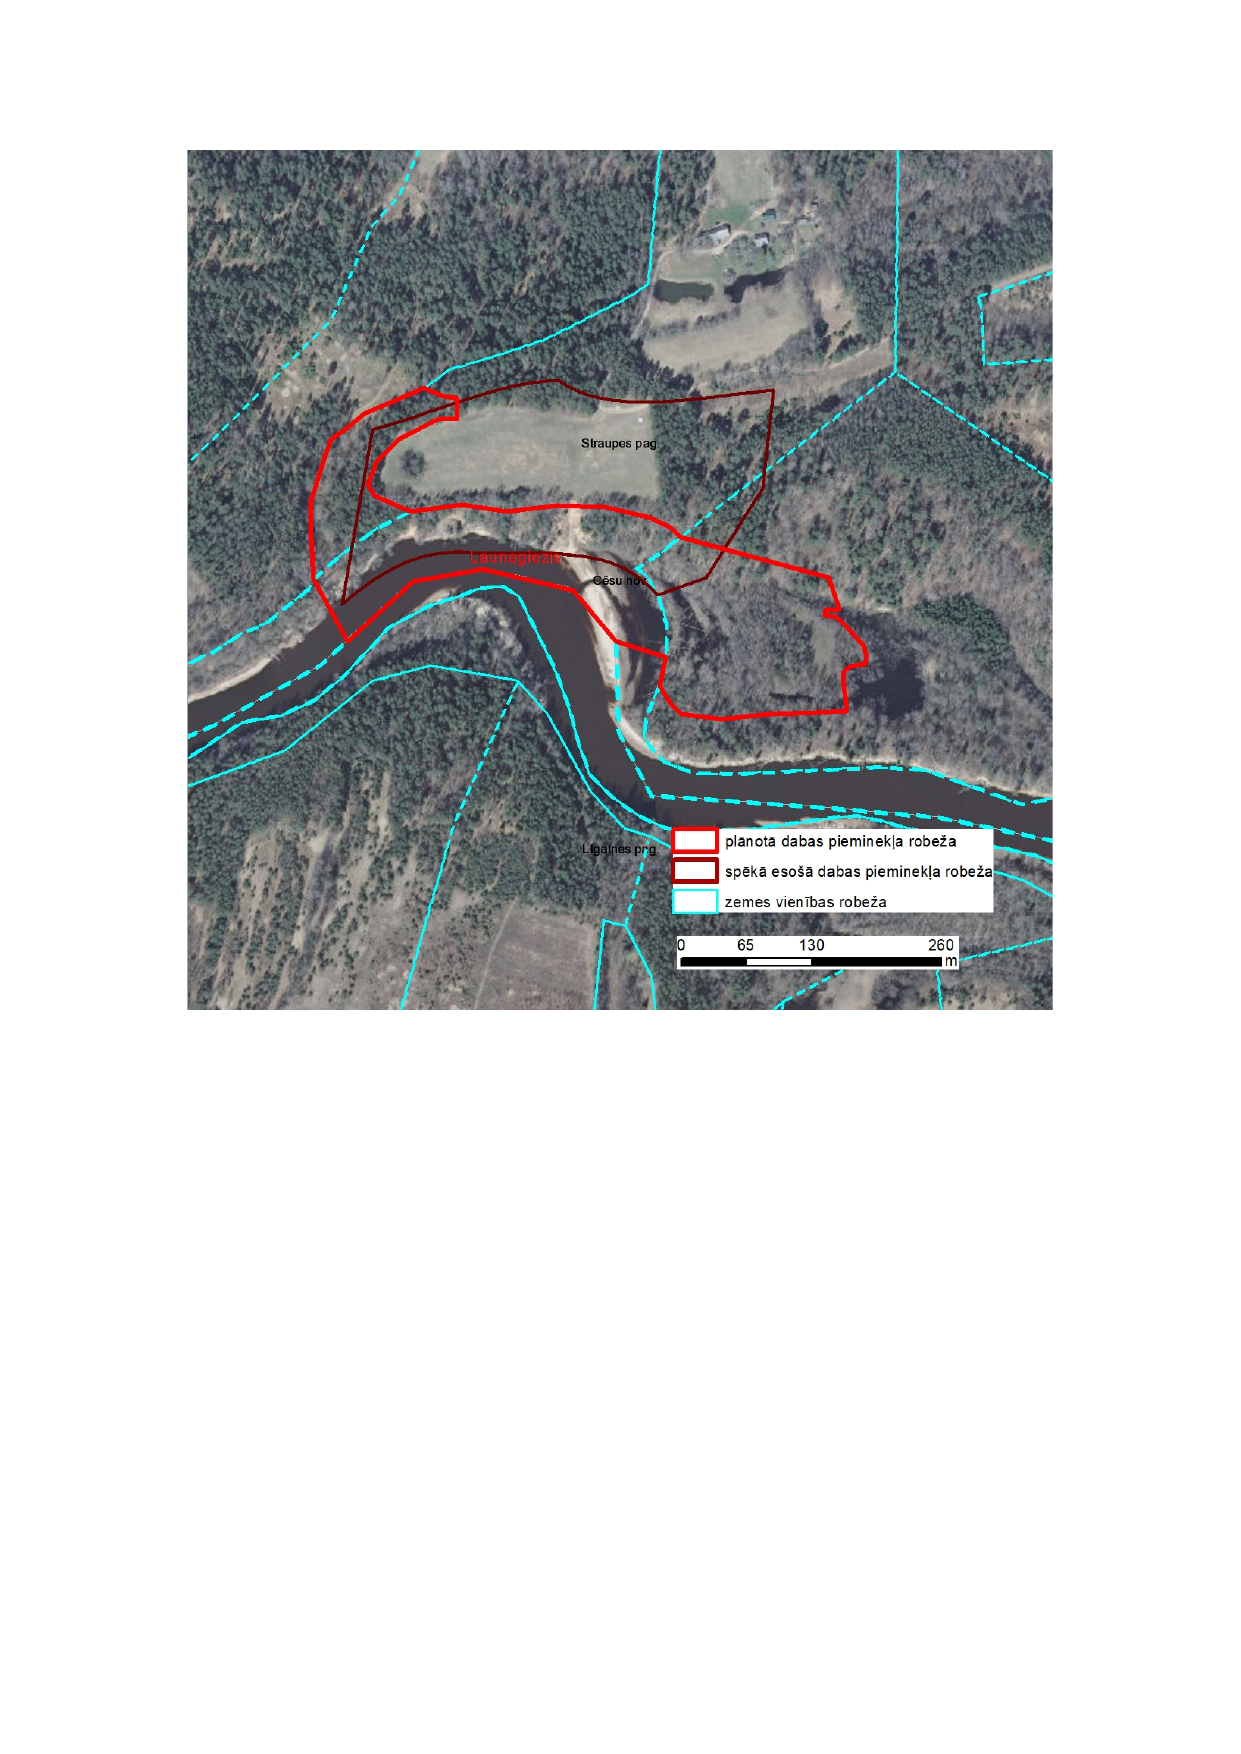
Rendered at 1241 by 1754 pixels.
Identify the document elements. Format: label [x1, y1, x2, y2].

picture [187, 150, 1053, 1010]
